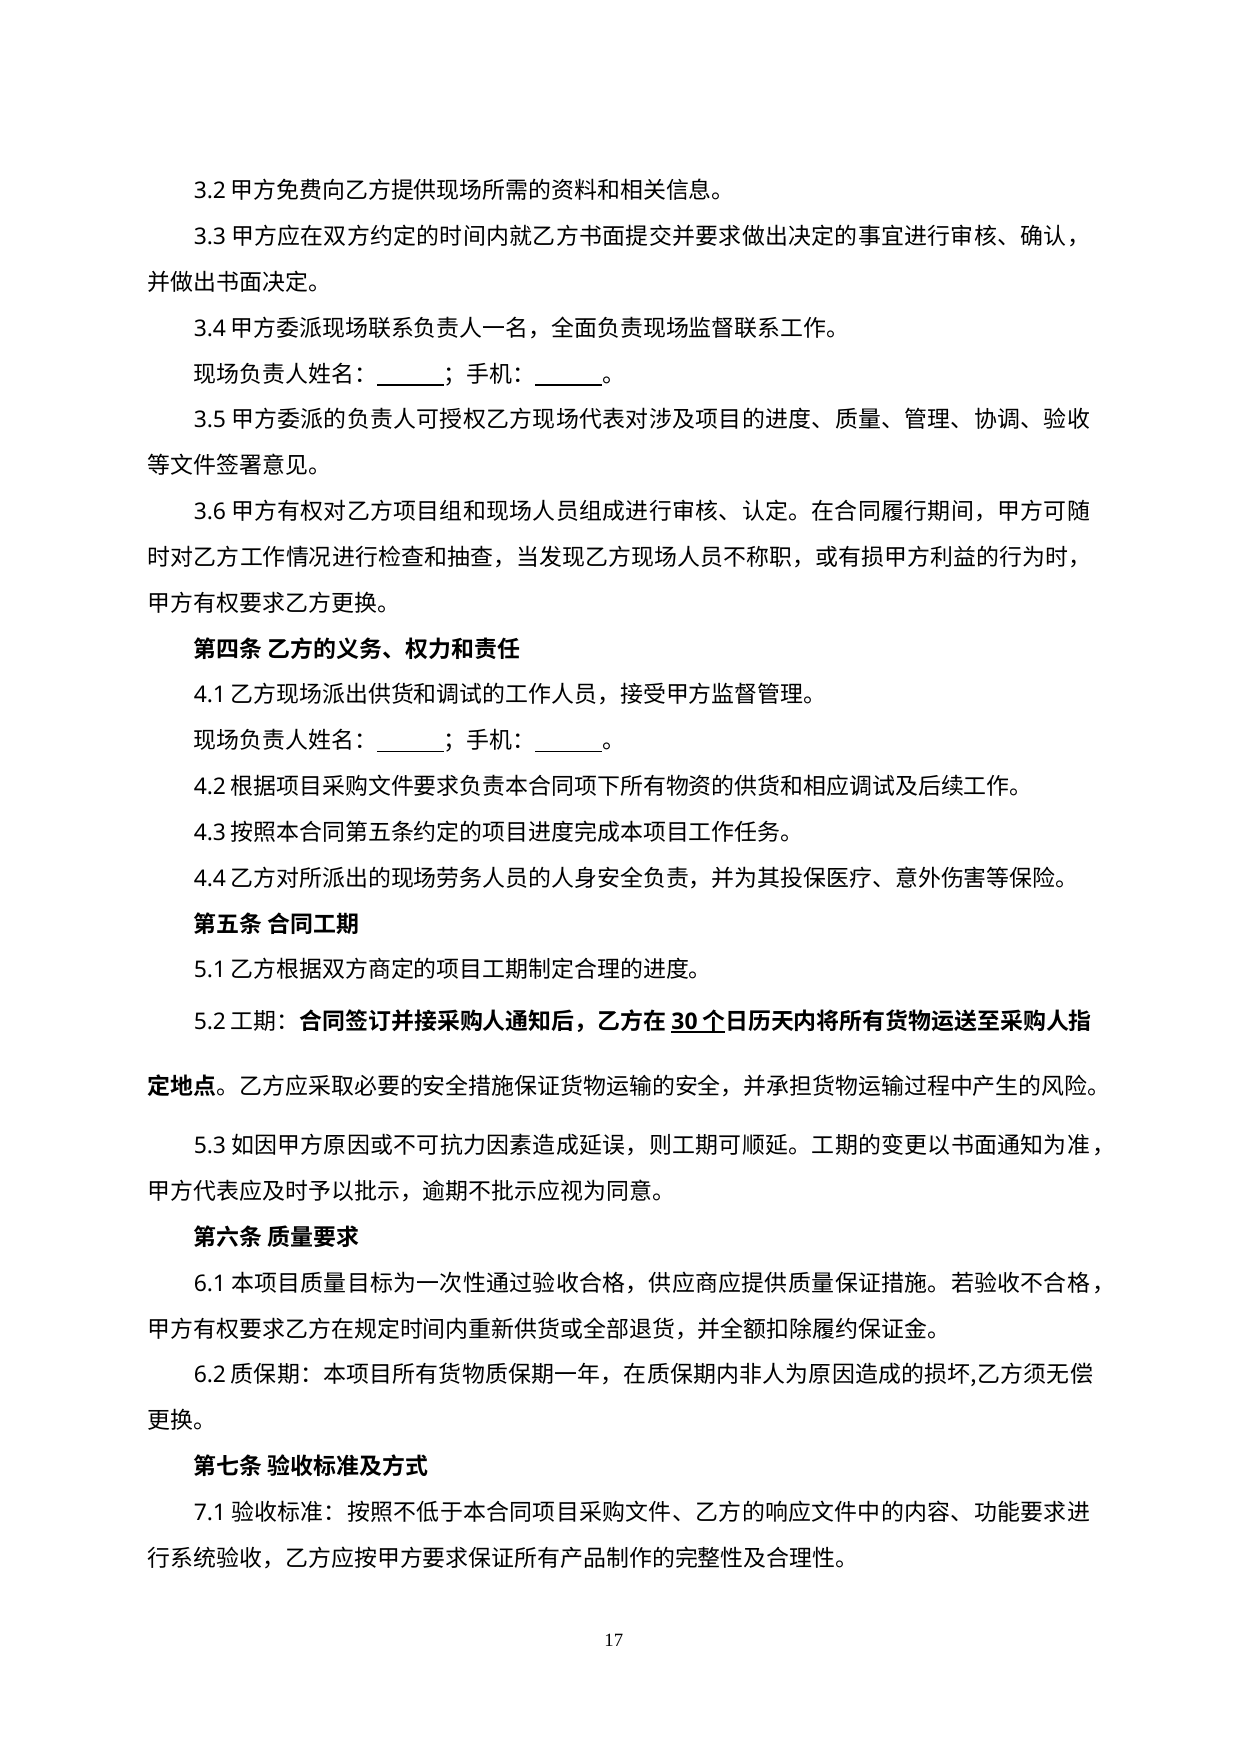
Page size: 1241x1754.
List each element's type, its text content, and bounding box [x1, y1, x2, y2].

text 3.4甲方委派现场联系负责人一名，全面负责现场监督联系工作。 [148, 299, 1093, 345]
text 5.2工期：合同签订并接采购人通知后，乙方在30个日历天内将所有货物运送至采购人指定地点。乙方应采取必要的安全措施保证货物运输的安全，并承担货物运输过程中产生的风险。 [148, 987, 1093, 1117]
text 现场负责人姓名： ；手机： 。 [148, 712, 1093, 758]
text 4.2根据项目采购文件要求负责本合同项下所有物资的供货和相应调试及后续工作。 [148, 758, 1093, 804]
text 5.1乙方根据双方商定的项目工期制定合理的进度。 [148, 941, 1093, 987]
text 现场负责人姓名： ；手机： 。 [148, 345, 1093, 391]
text 第七条 验收标准及方式 [148, 1438, 1093, 1484]
text 3.5甲方委派的负责人可授权乙方现场代表对涉及项目的进度、质量、管理、协调、验收等文件签署意见。 [148, 391, 1093, 483]
text 6.2质保期：本项目所有货物质保期一年，在质保期内非人为原因造成的损坏,乙方须无偿更换。 [148, 1346, 1093, 1438]
text 4.3按照本合同第五条约定的项目进度完成本项目工作任务。 [148, 804, 1093, 849]
text 第五条 合同工期 [148, 895, 1093, 941]
text 5.3如因甲方原因或不可抗力因素造成延误，则工期可顺延。工期的变更以书面通知为准，甲方代表应及时予以批示，逾期不批示应视为同意。 [148, 1117, 1093, 1209]
text 7.1验收标准：按照不低于本合同项目采购文件、乙方的响应文件中的内容、功能要求进行系统验收，乙方应按甲方要求保证所有产品制作的完整性及合理性。 [148, 1484, 1093, 1575]
text 3.3甲方应在双方约定的时间内就乙方书面提交并要求做出决定的事宜进行审核、确认，并做出书面决定。 [148, 208, 1093, 299]
text 3.2甲方免费向乙方提供现场所需的资料和相关信息。 [148, 162, 1093, 208]
text 4.1乙方现场派出供货和调试的工作人员，接受甲方监督管理。 [148, 666, 1093, 712]
text 第四条 乙方的义务、权力和责任 [148, 620, 1093, 666]
text 6.1本项目质量目标为一次性通过验收合格，供应商应提供质量保证措施。若验收不合格，甲方有权要求乙方在规定时间内重新供货或全部退货，并全额扣除履约保证金。 [148, 1254, 1093, 1346]
text 第六条 质量要求 [148, 1209, 1093, 1254]
text 3.6甲方有权对乙方项目组和现场人员组成进行审核、认定。在合同履行期间，甲方可随时对乙方工作情况进行检查和抽查，当发现乙方现场人员不称职，或有损甲方利益的行为时，甲方有权要求乙方更换。 [148, 483, 1093, 620]
text 4.4乙方对所派出的现场劳务人员的人身安全负责，并为其投保医疗、意外伤害等保险。 [148, 849, 1093, 895]
